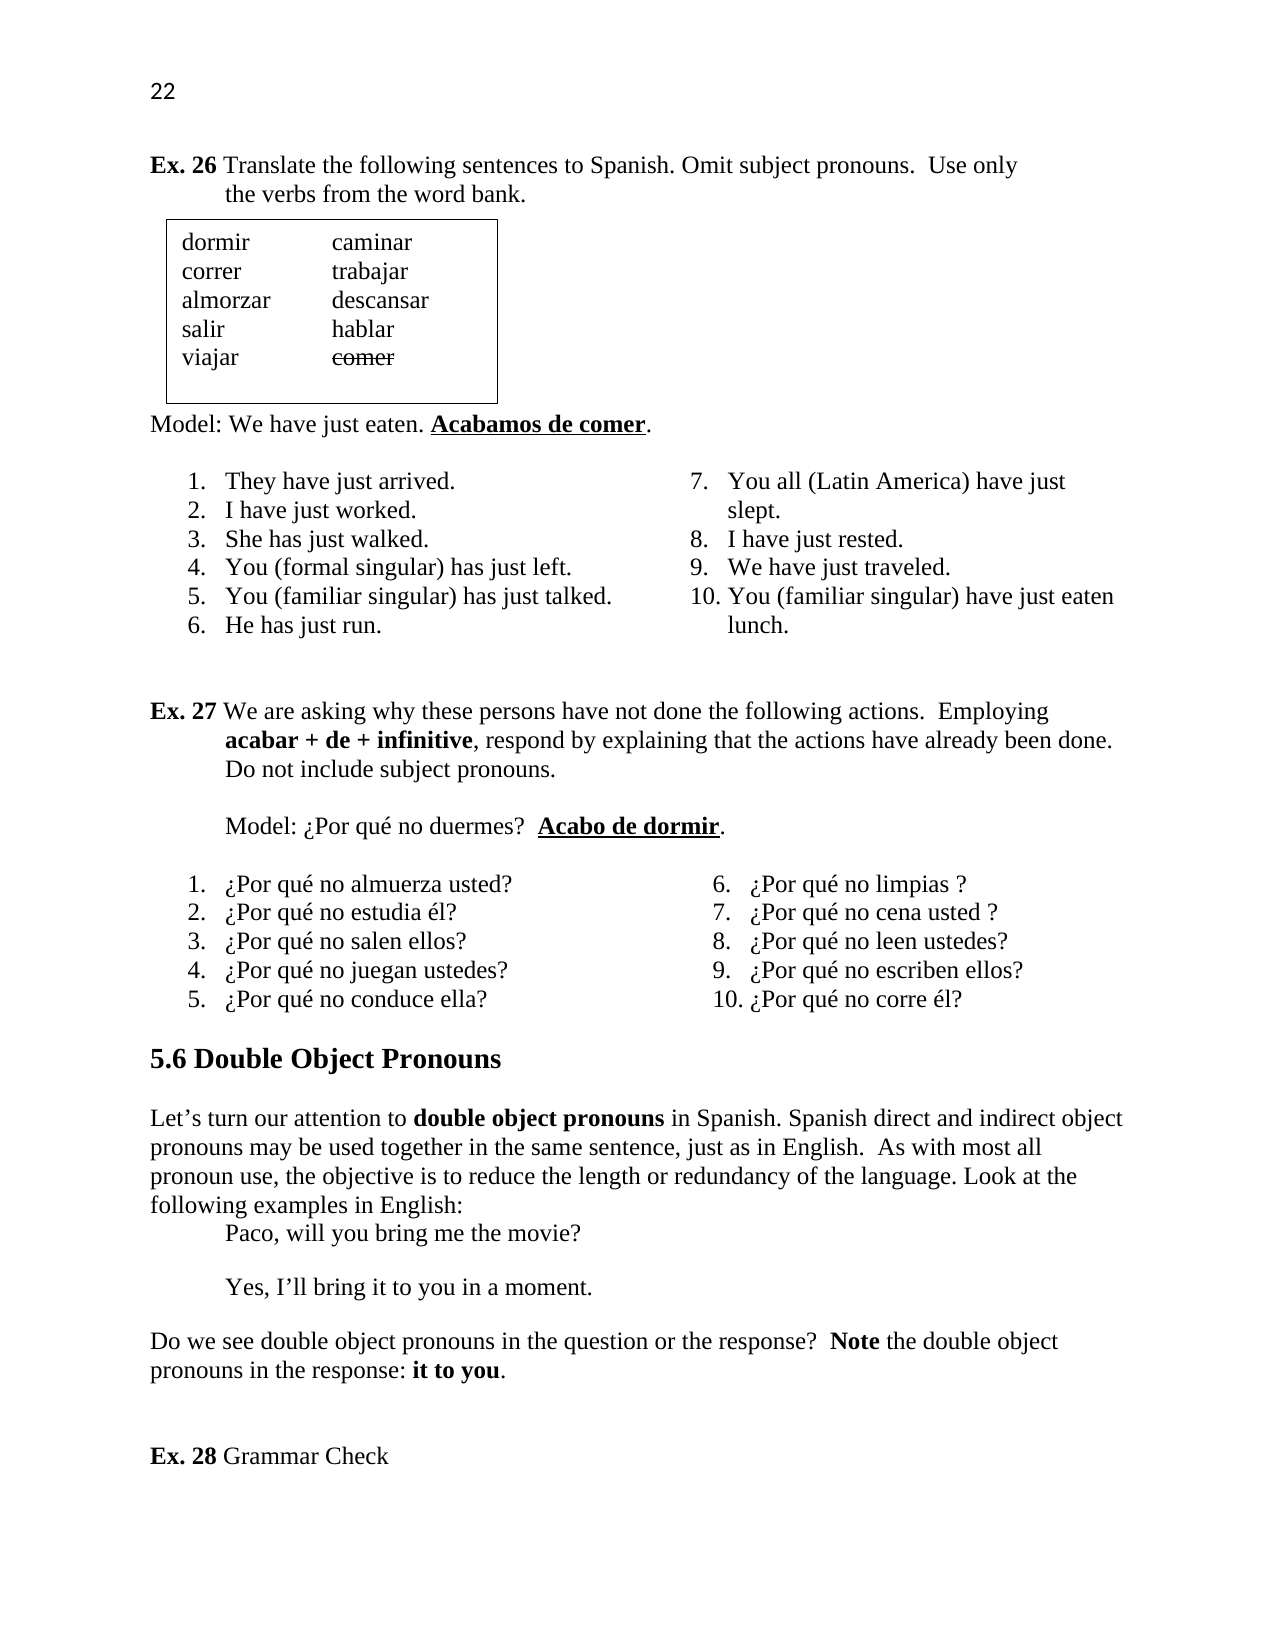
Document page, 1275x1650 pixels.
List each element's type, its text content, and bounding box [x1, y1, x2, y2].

list I have just worked. [187, 495, 622, 524]
list ¿Por qué no limpias ? [712, 869, 1125, 897]
text 5.6 Double Object Pronouns [150, 1041, 1125, 1075]
text Let’s turn our attention to double object pronouns in Spanish. Spanish direct and indirect object pronouns may be used together in the same sentence, just as in English. As with most all pronoun use, the objective is to reduce the length or redundancy of the language. Look at the following examples in English: [150, 1103, 1125, 1218]
text acabar + de + infinitive, respond by explaining that the actions have already been done. [150, 725, 1125, 754]
text Paco, will you bring me the movie? [150, 1218, 1125, 1247]
list You (familiar singular) has just talked. [187, 581, 622, 610]
list ¿Por qué no leen ustedes? [712, 926, 1125, 955]
text Ex. 26 Translate the following sentences to Spanish. Omit subject pronouns. Use only [150, 150, 1125, 179]
list You (formal singular) has just left. [187, 552, 622, 581]
list I have just rested. [690, 524, 1125, 552]
list He has just run. [187, 610, 622, 639]
list ¿Por qué no conduce ella? [187, 984, 600, 1012]
text Ex. 28 Grammar Check [150, 1441, 1125, 1470]
list We have just traveled. [690, 552, 1125, 581]
list ¿Por qué no corre él? [712, 984, 1125, 1012]
list ¿Por qué no salen ellos? [187, 926, 600, 955]
list ¿Por qué no juegan ustedes? [187, 955, 600, 984]
list ¿Por qué no almuerza usted? [187, 869, 600, 897]
list You all (Latin America) have just slept. [690, 466, 1125, 524]
list ¿Por qué no estudia él? [187, 897, 600, 926]
list You (familiar singular) have just eaten lunch. [690, 581, 1125, 639]
text the verbs from the word bank. [150, 179, 1125, 207]
text Ex. 27 We are asking why these persons have not done the following actions. Employing [150, 696, 1125, 725]
list ¿Por qué no escriben ellos? [712, 955, 1125, 984]
list She has just walked. [187, 524, 622, 552]
text Do not include subject pronouns. [150, 754, 1125, 782]
text Model: We have just eaten. Acabamos de comer. [150, 409, 1125, 437]
list ¿Por qué no cena usted ? [712, 897, 1125, 926]
text Model: ¿Por qué no duermes? Acabo de dormir. [150, 811, 1125, 840]
text Do we see double object pronouns in the question or the response? Note the double object pronouns in the response: it to you. [150, 1326, 1125, 1384]
text Yes, I’ll bring it to you in a moment. [150, 1272, 1125, 1301]
list They have just arrived. [187, 466, 622, 495]
